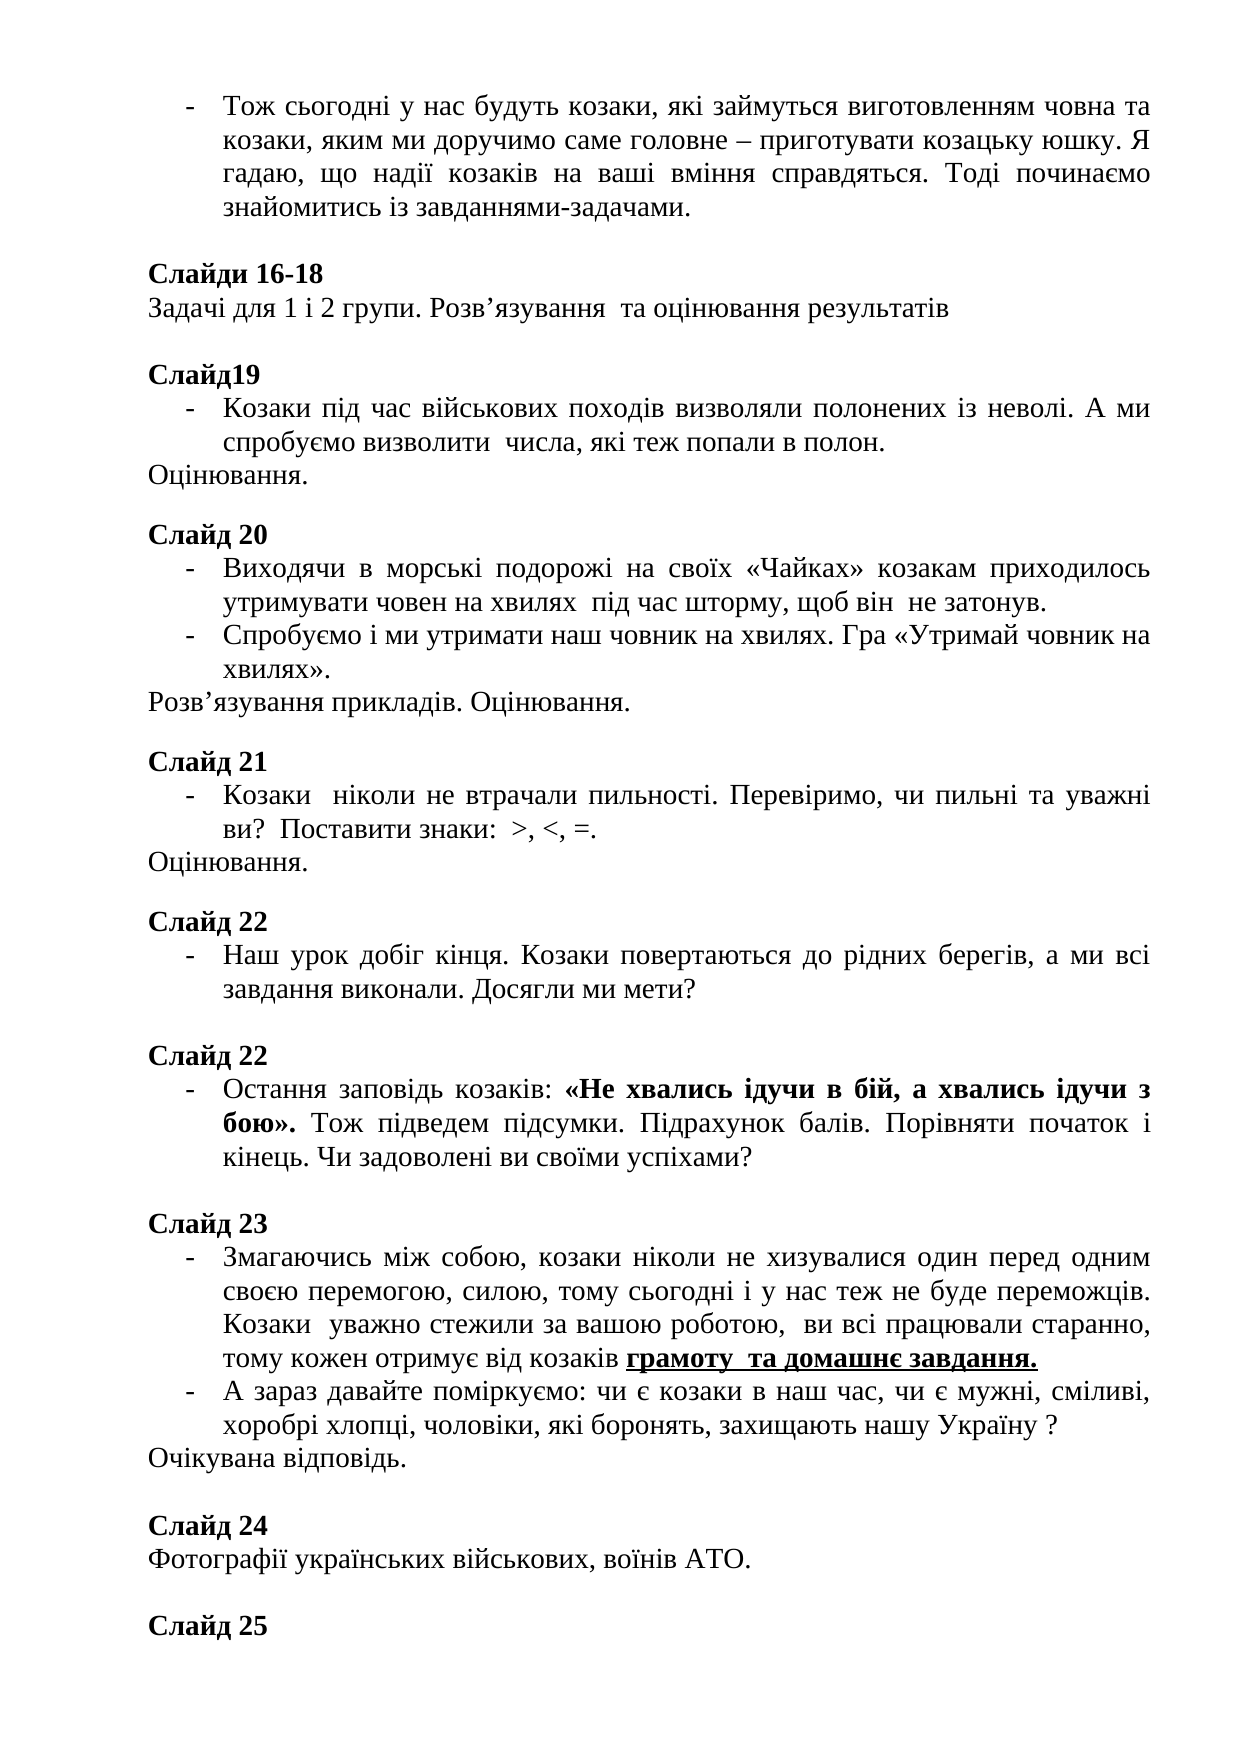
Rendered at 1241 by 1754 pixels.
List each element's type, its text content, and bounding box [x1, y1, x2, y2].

text Слайд 21 [148, 744, 1152, 777]
text Слайд 24 [148, 1508, 1152, 1541]
text Слайд 22 [148, 904, 1152, 937]
list Виходячи в морські подорожі на своїх «Чайках» козакам приходилось утримувати човен на хвилях під час шторму, щоб він не затонув. [185, 550, 1152, 617]
text Слайди 16-18 [148, 256, 1152, 290]
text Оцінювання. [148, 457, 1152, 491]
list Змагаючись між собою, козаки ніколи не хизувалися один перед одним своєю перемогою, силою, тому сьогодні і у нас теж не буде переможців. Козаки уважно стежили за вашою роботою, ви всі працювали старанно, тому кожен отримує від козаків грамоту та домашнє завдання. [185, 1239, 1152, 1373]
list А зараз давайте поміркуємо: чи є козаки в наш час, чи є мужні, сміливі, хоробрі хлопці, чоловіки, які боронять, захищають нашу Україну ? [185, 1373, 1152, 1441]
text Слайд 25 [148, 1608, 1152, 1642]
list Наш урок добіг кінця. Козаки повертаються до рідних берегів, а ми всі завдання виконали. Досягли ми мети? [185, 937, 1152, 1004]
list Козаки під час військових походів визволяли полонених із неволі. А ми спробуємо визволити числа, які теж попали в полон. [185, 390, 1152, 457]
text Розв’язування прикладів. Оцінювання. [148, 684, 1152, 718]
text Слайд 20 [148, 517, 1152, 550]
list Тож сьогодні у нас будуть козаки, які займуться виготовленням човна та козаки, яким ми доручимо саме головне – приготувати козацьку юшку. Я гадаю, що надії козаків на ваші вміння справдяться. Тоді починаємо знайомитись із завданнями-задачами. [185, 88, 1152, 223]
text Слайд 23 [148, 1206, 1152, 1239]
text Слайд19 [148, 357, 1152, 390]
list Козаки ніколи не втрачали пильності. Перевіримо, чи пильні та уважні ви? Поставити знаки: >, <, =. [185, 777, 1152, 844]
text Фотографії українських військових, воїнів АТО. [148, 1541, 1152, 1575]
text Слайд 22 [148, 1038, 1152, 1072]
text Очікувана відповідь. [148, 1441, 1152, 1474]
list Остання заповідь козаків: «Не хвались ідучи в бій, а хвались ідучи з бою». Тож підведем підсумки. Підрахунок балів. Порівняти початок і кінець. Чи задоволені ви своїми успіхами? [185, 1072, 1152, 1172]
text Оцінювання. [148, 844, 1152, 878]
text Задачі для 1 і 2 групи. Розв’язування та оцінювання результатів [148, 290, 1152, 323]
list Спробуємо і ми утримати наш човник на хвилях. Гра «Утримай човник на хвилях». [185, 617, 1152, 684]
